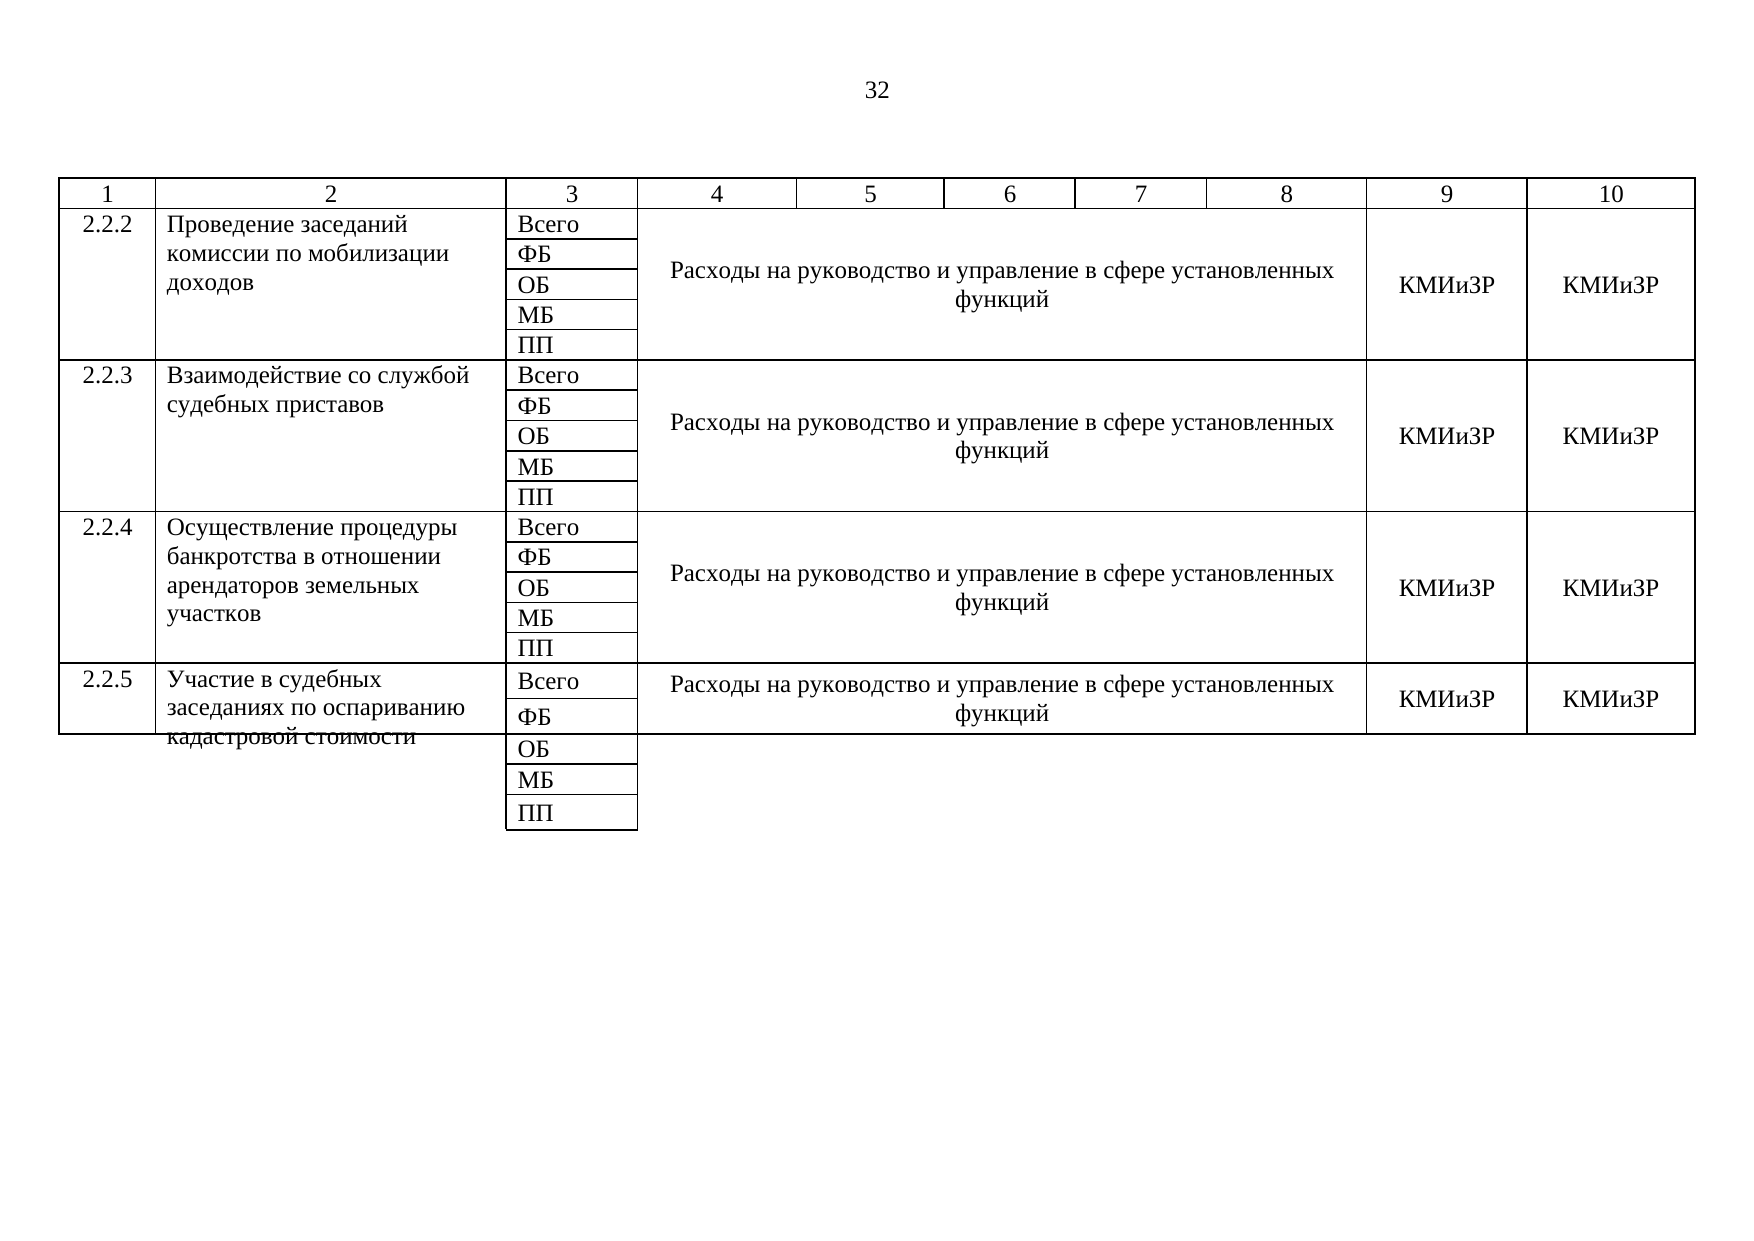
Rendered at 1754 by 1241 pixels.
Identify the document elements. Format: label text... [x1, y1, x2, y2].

table_cell КМИиЗР [1367, 361, 1526, 511]
table_cell Расходы на руководство и управление в сфере установленных функций [638, 664, 1366, 733]
table_cell ПП [507, 633, 637, 662]
table_cell Всего [507, 512, 637, 541]
table_header 8 [1207, 179, 1366, 207]
table_cell ФБ [507, 699, 637, 733]
table_cell Взаимодействие со службой судебных приставов [156, 361, 505, 511]
table_header 7 [1076, 179, 1206, 207]
table_header 10 [1528, 179, 1694, 207]
table_cell МБ [507, 765, 637, 794]
table_cell 2.2.4 [60, 512, 155, 662]
table_cell КМИиЗР [1528, 512, 1694, 662]
table_cell Расходы на руководство и управление в сфере установленных функций [638, 512, 1366, 662]
table_cell ОБ [507, 421, 637, 450]
table_cell КМИиЗР [1367, 209, 1526, 359]
table_header 9 [1367, 179, 1526, 207]
table_header 3 [507, 179, 637, 207]
table_cell ПП [507, 795, 637, 829]
table_cell 2.2.2 [60, 209, 155, 359]
table_cell ОБ [507, 270, 637, 298]
table_cell ПП [507, 482, 637, 511]
table_cell МБ [507, 452, 637, 480]
table_cell ОБ [507, 573, 637, 602]
table_header 6 [945, 179, 1074, 207]
table_header 5 [797, 179, 943, 207]
table_cell ПП [507, 330, 637, 359]
table_header 1 [60, 179, 155, 207]
table_cell КМИиЗР [1367, 512, 1526, 662]
table_cell Проведение заседаний комиссии по мобилизации доходов [156, 209, 505, 359]
table_cell КМИиЗР [1367, 664, 1526, 733]
table_header 4 [638, 179, 796, 207]
table_cell Всего [507, 361, 637, 389]
table_cell КМИиЗР [1528, 209, 1694, 359]
table_cell ОБ [507, 735, 637, 763]
table_cell КМИиЗР [1528, 664, 1694, 733]
table_cell 2.2.3 [60, 361, 155, 511]
table_cell ФБ [507, 391, 637, 420]
table_cell Всего [507, 209, 637, 238]
table_cell ФБ [507, 240, 637, 268]
table_cell МБ [507, 300, 637, 329]
table_cell КМИиЗР [1528, 361, 1694, 511]
table_cell Всего [507, 664, 637, 698]
table_cell Участие в судебных заседаниях по оспариванию кадастровой стоимости [156, 664, 505, 733]
table_cell МБ [507, 603, 637, 632]
table_header 2 [156, 179, 505, 207]
table_cell Расходы на руководство и управление в сфере установленных функций [638, 361, 1366, 511]
table_cell ФБ [507, 543, 637, 571]
table_cell 2.2.5 [60, 664, 155, 733]
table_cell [638, 209, 1366, 359]
table_cell Осуществление процедуры банкротства в отношении арендаторов земельных участков [156, 512, 505, 662]
